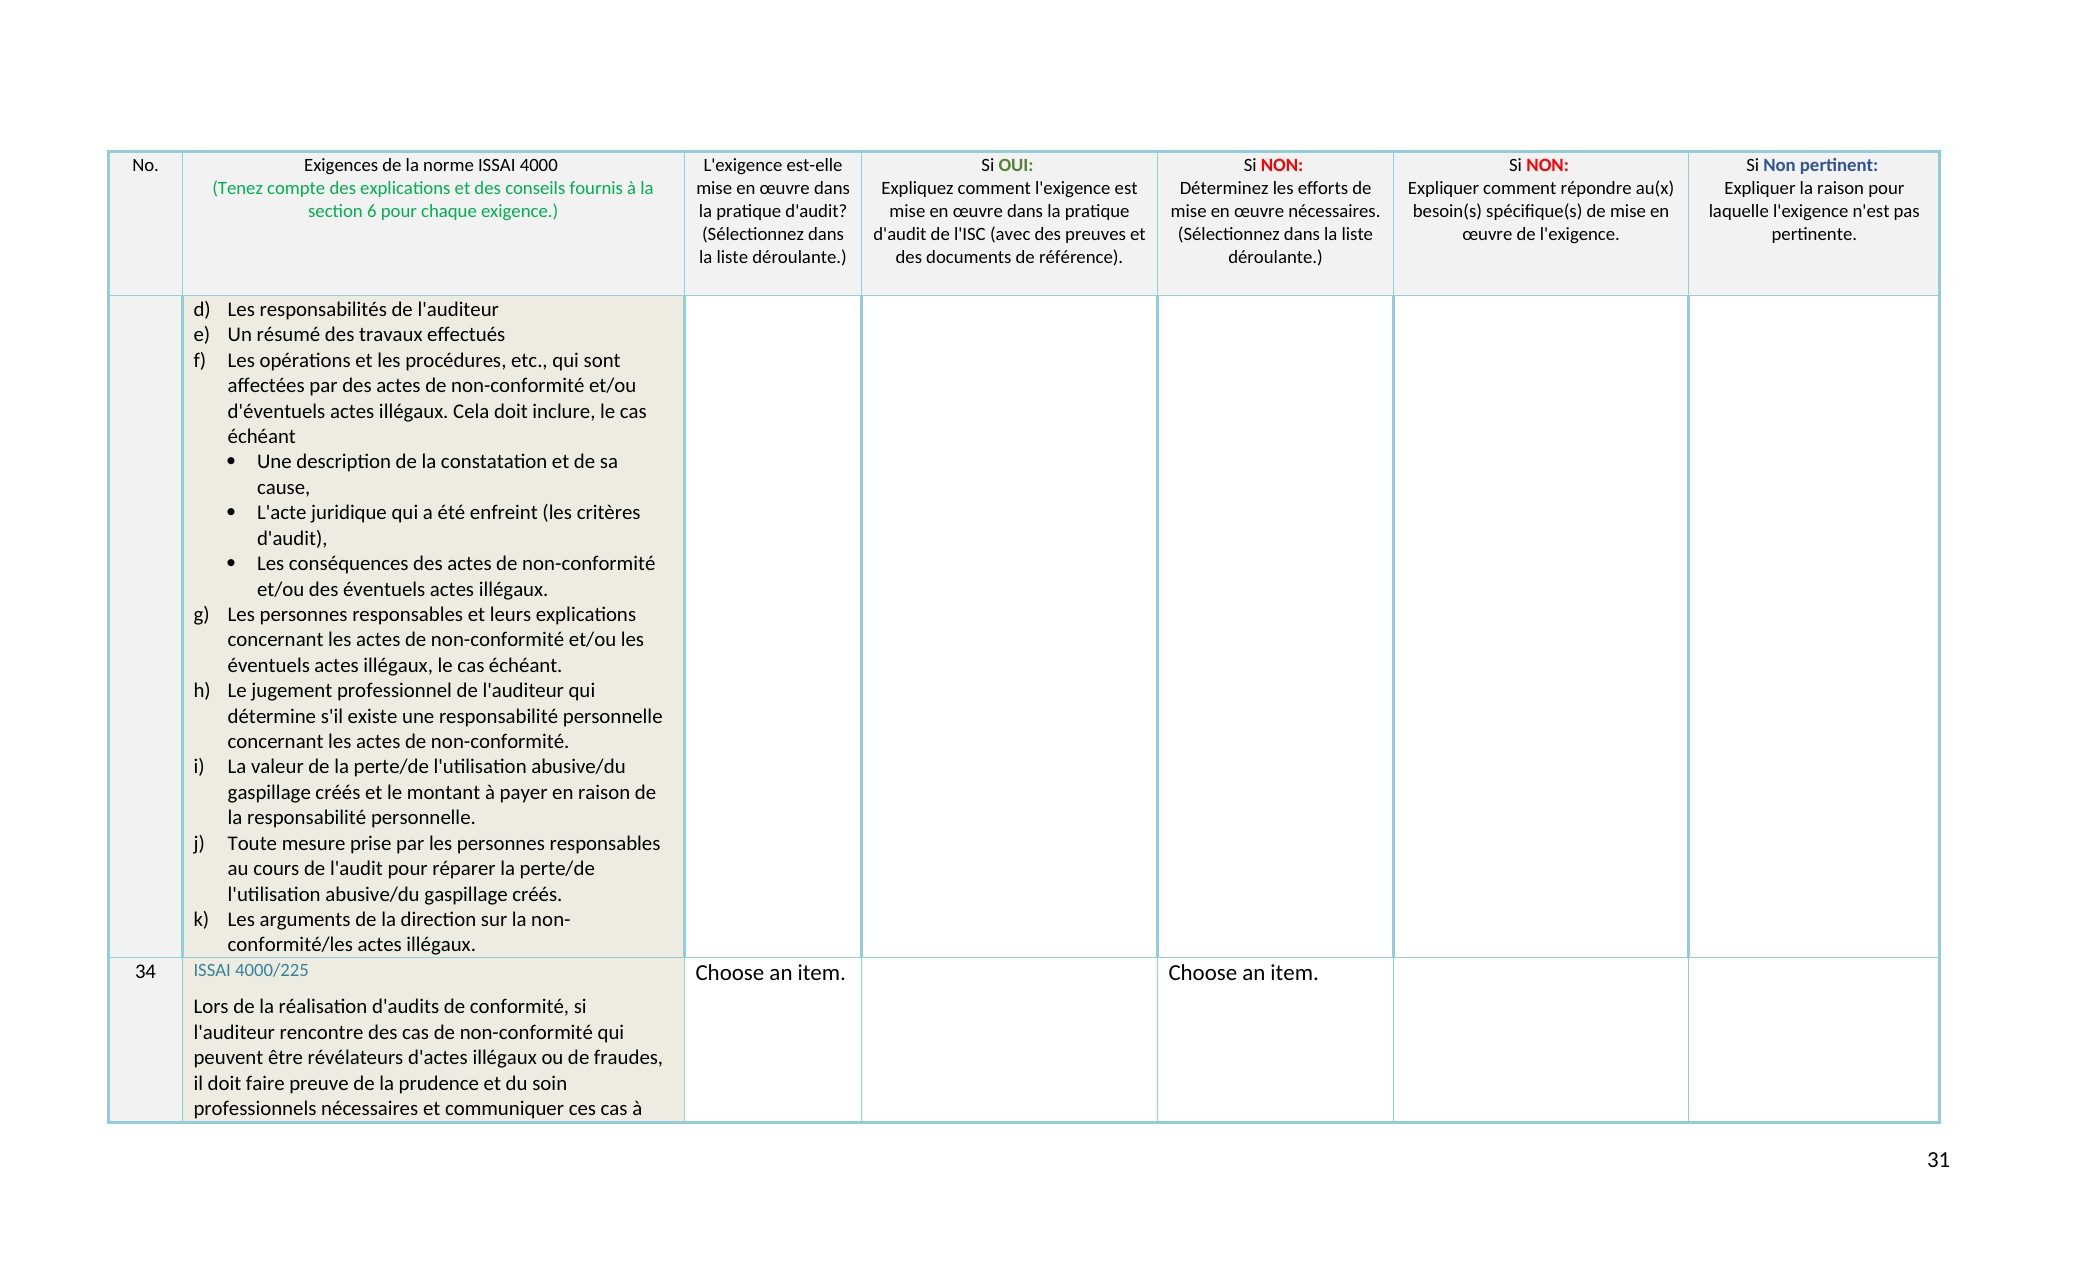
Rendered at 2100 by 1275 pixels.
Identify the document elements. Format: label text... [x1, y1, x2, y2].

table_cell [1158, 958, 1393, 1121]
table_header Exigences de la norme ISSAI 4000 (Tenez compte des explications et des conseils fournis à la section 6 pour chaque exigence.) [183, 153, 684, 295]
table_cell [685, 958, 861, 1121]
table_header No. [110, 153, 182, 295]
table_header Si NON: Expliquer comment répondre au(x) besoin(s) spécifique(s) de mise en œuvre de l'exigence. [1394, 153, 1688, 295]
table_header Si OUI: Expliquez comment l'exigence est mise en œuvre dans la pratique d'audit de l'ISC (avec des preuves et des documents de référence). [862, 153, 1157, 295]
table_cell 34 [110, 958, 182, 1121]
table_cell [1395, 296, 1687, 957]
table_cell [1690, 296, 1938, 957]
table_cell [1689, 958, 1938, 1121]
table_cell [862, 958, 1157, 1121]
table_header L'exigence est-elle mise en œuvre dans la pratique d'audit? (Sélectionnez dans la liste déroulante.) [685, 153, 861, 295]
table_cell [863, 296, 1156, 957]
table_cell [1159, 296, 1392, 957]
table_cell [1394, 958, 1688, 1121]
table_cell [686, 296, 860, 957]
table_cell 33 [110, 296, 181, 957]
table_header Si Non pertinent: Expliquer la raison pour laquelle l'exigence n'est pas pertinente. [1689, 153, 1938, 295]
table_header Si NON: Déterminez les efforts de mise en œuvre nécessaires. (Sélectionnez dans la liste déroulante.) [1158, 153, 1393, 295]
